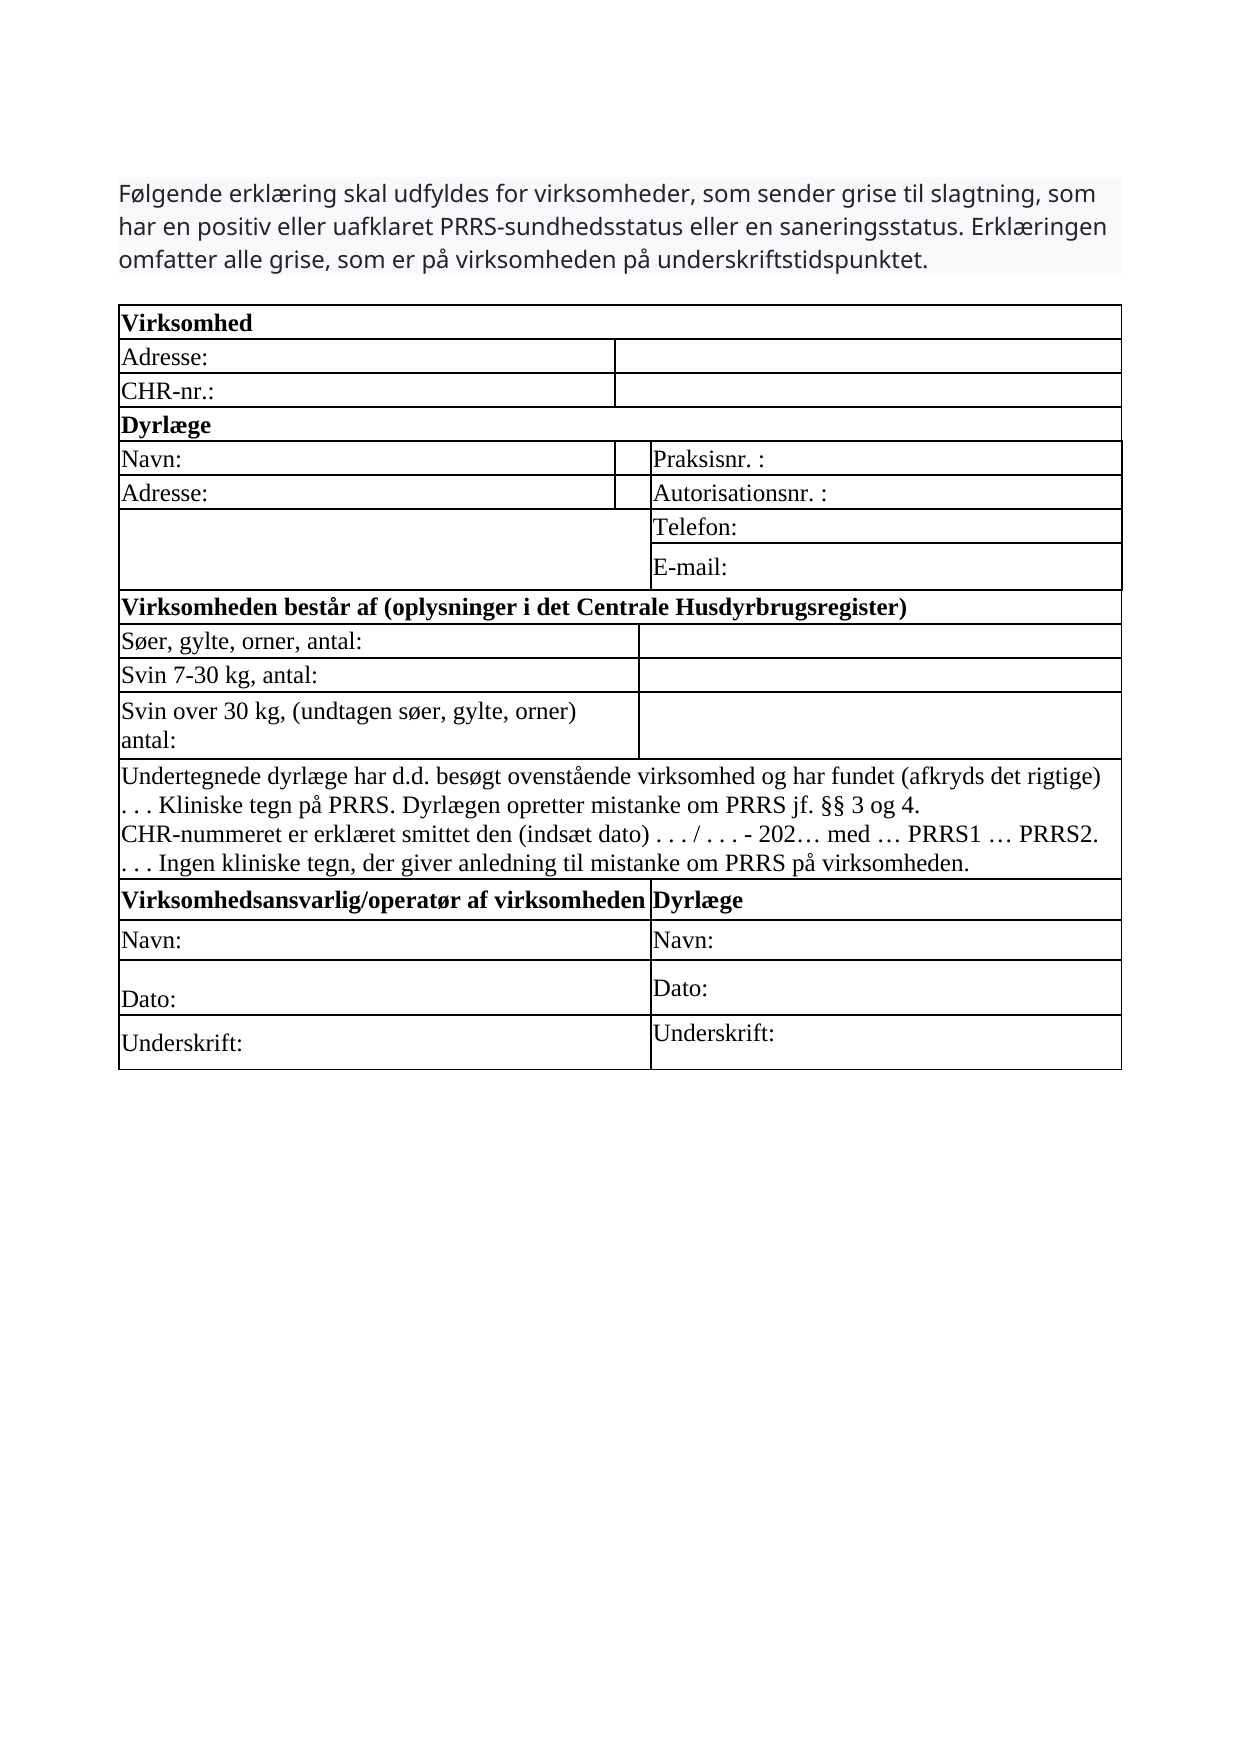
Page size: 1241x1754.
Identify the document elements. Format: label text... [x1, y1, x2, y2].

table_header [120, 659, 638, 691]
table_header [652, 442, 1121, 474]
table_header [120, 476, 614, 508]
table_header [652, 476, 1121, 508]
table_header [120, 374, 614, 406]
table_header [120, 408, 1121, 440]
table_header [652, 510, 1121, 542]
table_header [640, 625, 1121, 657]
table_header [120, 442, 614, 474]
text Følgende erklæring skal udfyldes for virksomheder, som sender grise til slagtning, som har en positiv eller uafklaret PRRS-sundhedsstatus eller en saneringsstatus. Erklæringen omfatter alle grise, som er på virksomheden på underskriftstidspunktet. [118, 177, 1122, 275]
table_header [120, 625, 638, 657]
table_header [120, 693, 638, 758]
table_header [616, 374, 1121, 406]
table_header [652, 880, 1121, 919]
table_header [120, 921, 650, 959]
table_header [616, 442, 650, 474]
table_header [120, 591, 1121, 623]
table_header [120, 961, 650, 1014]
table_header [640, 659, 1121, 691]
table_header [652, 961, 1121, 1014]
table_header [120, 760, 1121, 878]
table_header [120, 1016, 650, 1069]
table_header [640, 693, 1121, 758]
table_header [120, 880, 650, 919]
table_header [652, 544, 1121, 589]
table_header [120, 306, 1121, 338]
table_header [652, 1016, 1121, 1069]
table_header [120, 340, 614, 372]
table_header [120, 510, 650, 589]
table_header [652, 921, 1121, 959]
table_header [616, 340, 1121, 372]
table_header [616, 476, 650, 508]
